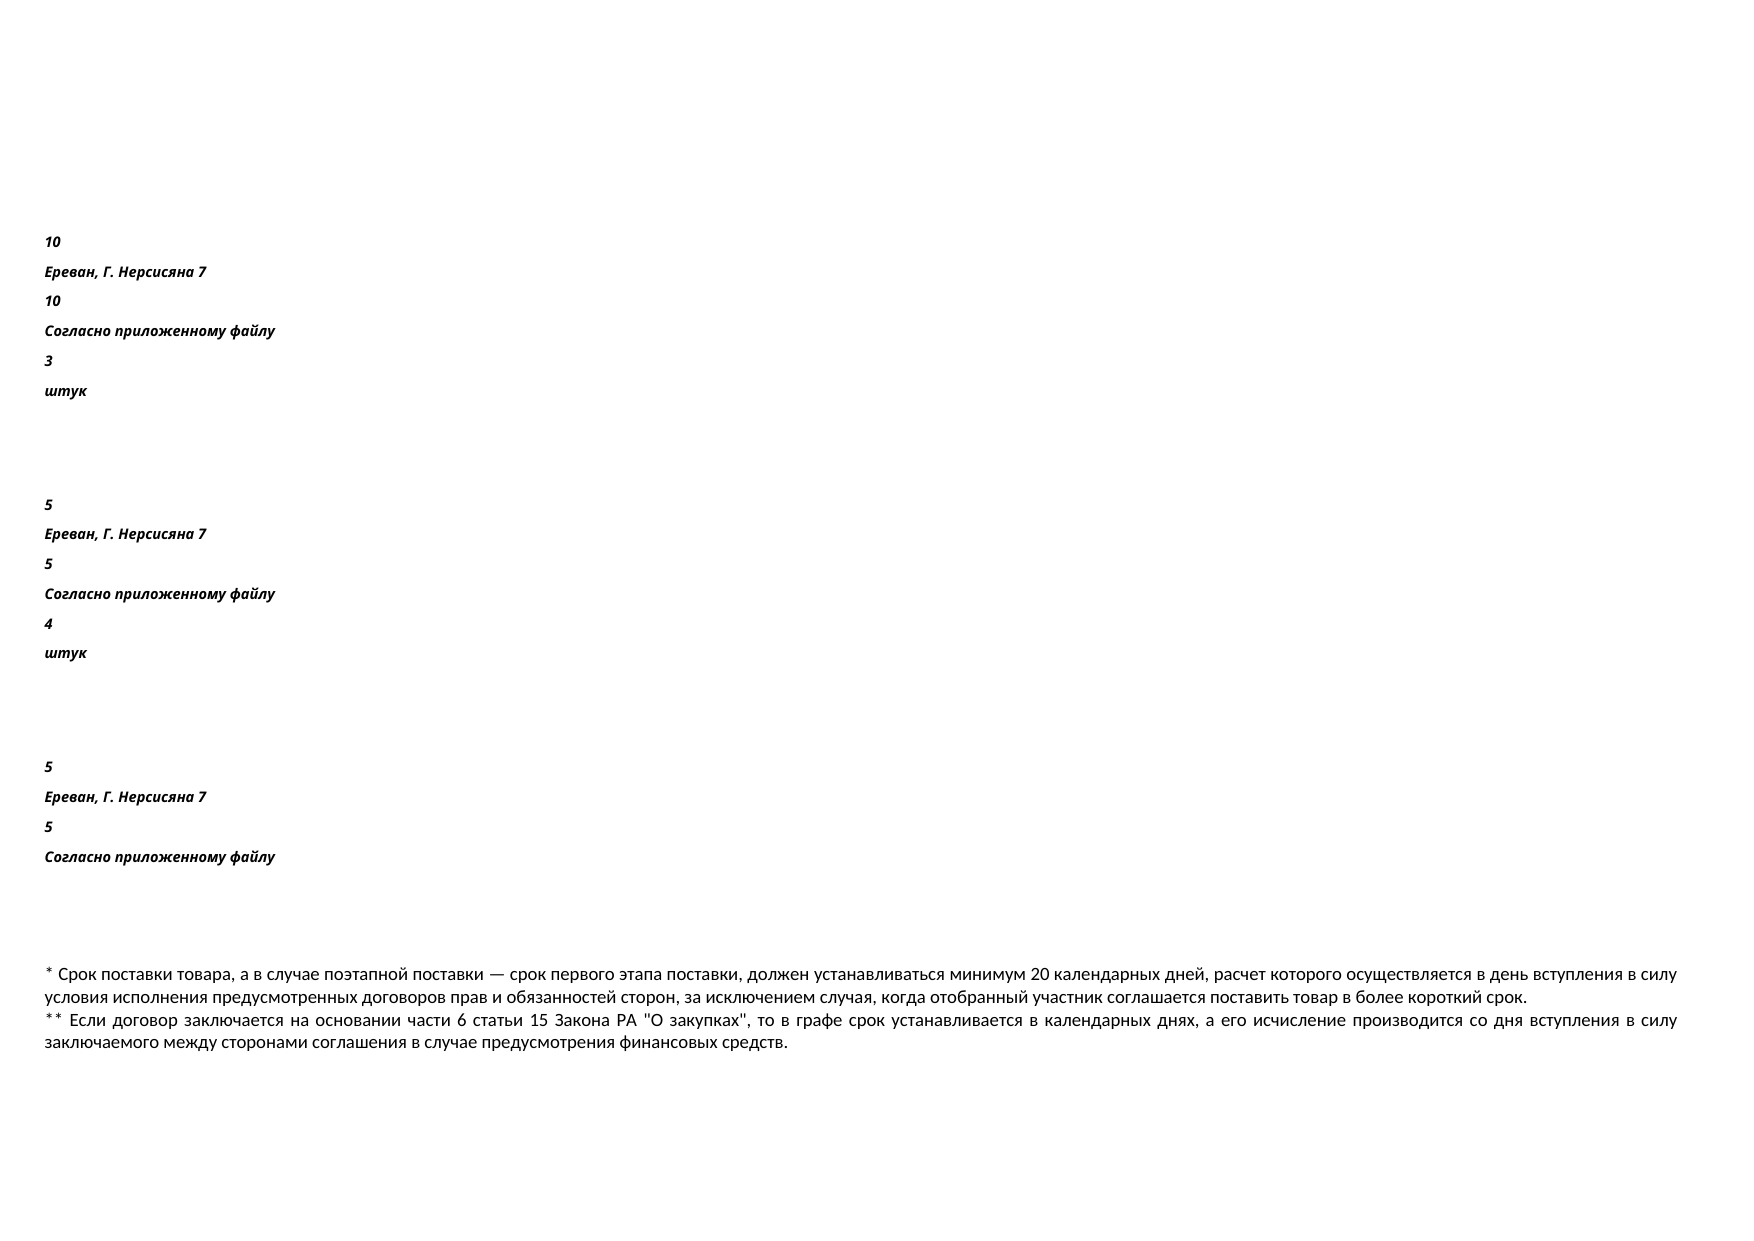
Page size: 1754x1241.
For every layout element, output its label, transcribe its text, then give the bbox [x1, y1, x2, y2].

text * Срок поставки товара, а в случае поэтапной поставки — срок первого этапа поставки, должен устанавливаться минимум 20 календарных дней, расчет которого осуществляется в день вступления в силу условия исполнения предусмотренных договоров прав и обязанностей сторон, за исключением случая, когда отобранный участник соглашается поставить товар в более короткий срок. [44, 962, 1680, 1008]
text ** Если договор заключается на основании части 6 статьи 15 Закона РА "О закупках", то в графе срок устанавливается в календарных днях, а его исчисление производится со дня вступления в силу заключаемого между сторонами соглашения в случае предусмотрения финансовых средств. [44, 1008, 1680, 1053]
